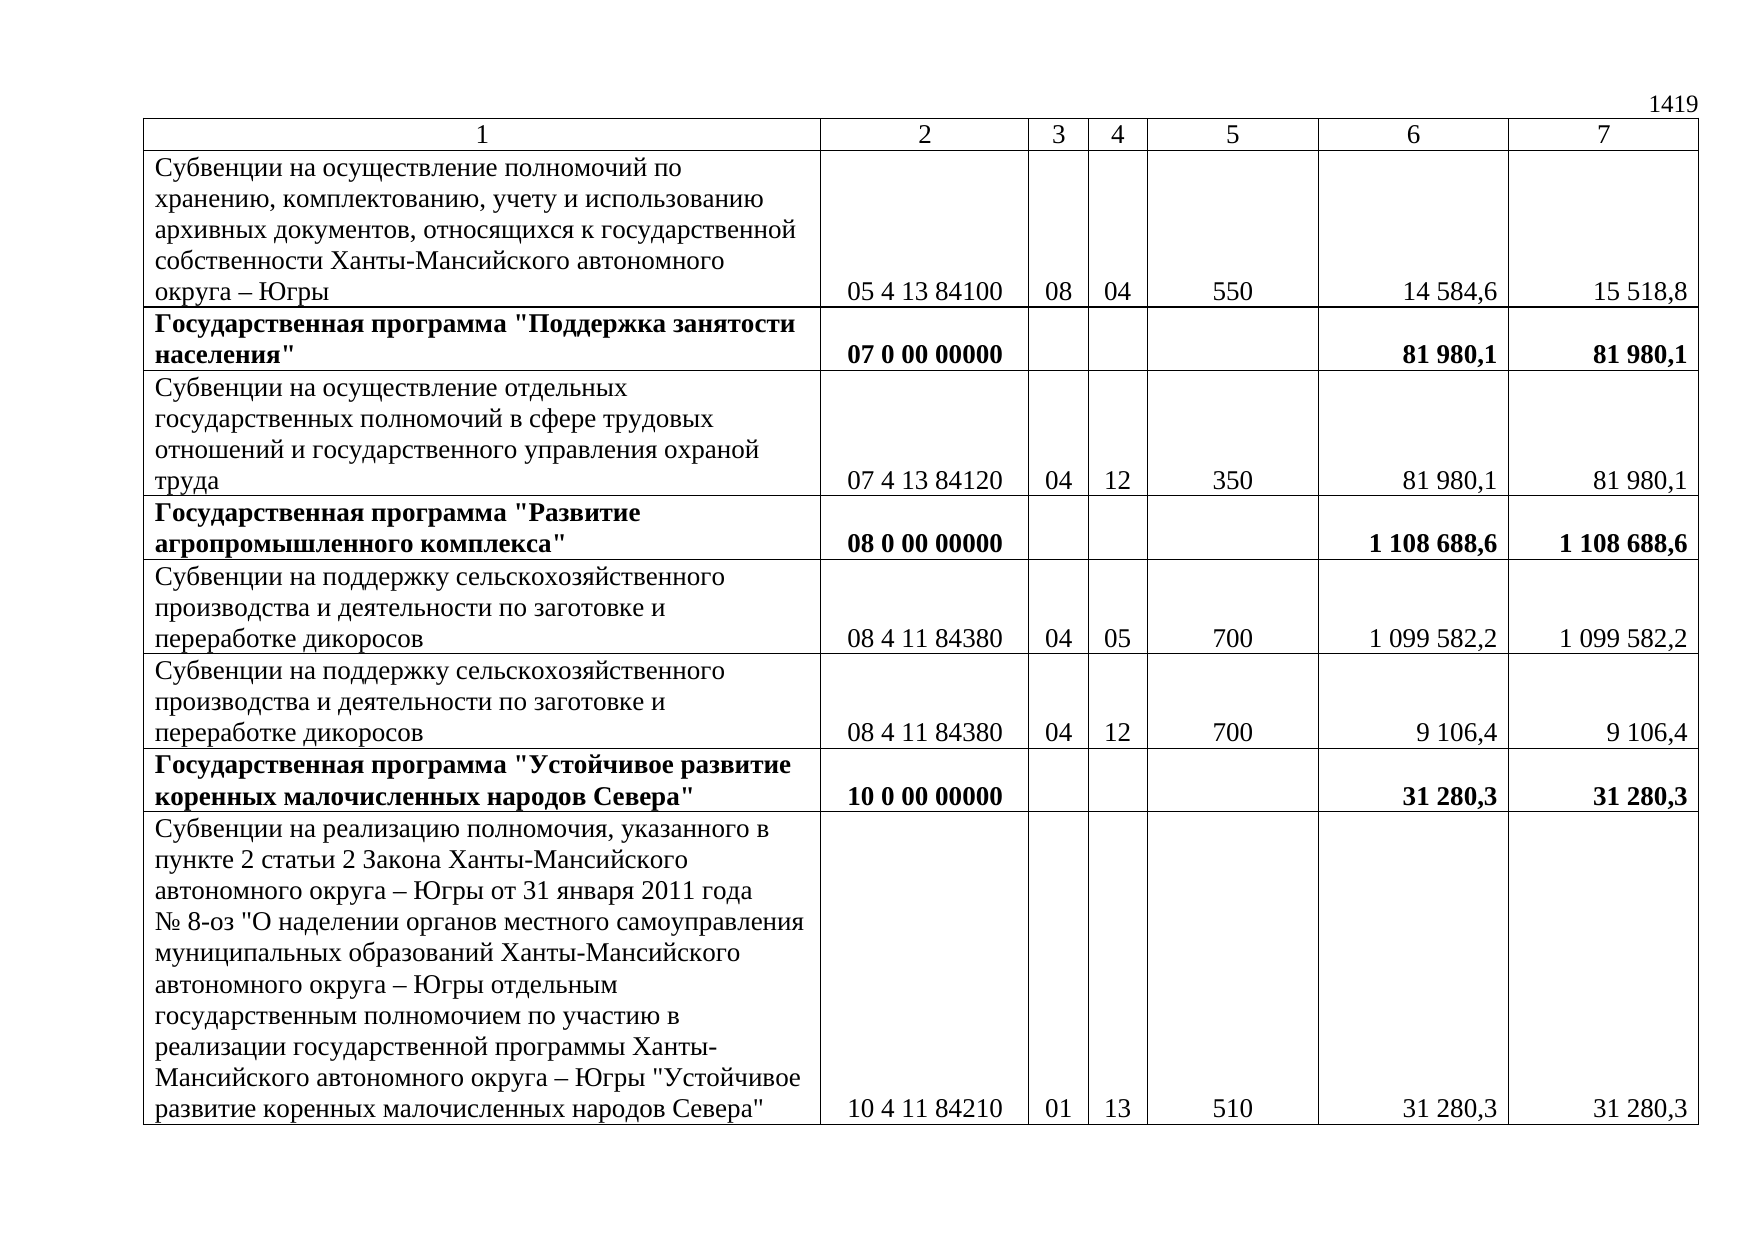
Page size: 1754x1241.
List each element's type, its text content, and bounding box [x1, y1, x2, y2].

table_cell 05 [1089, 560, 1147, 653]
table_cell 15 518,8 [1509, 151, 1698, 306]
table_cell 12 [1089, 371, 1147, 495]
table_cell 31 280,3 [1509, 812, 1698, 1123]
table_header 7 [1509, 119, 1698, 149]
table_cell 31 280,3 [1319, 749, 1508, 811]
table_cell 550 [1148, 151, 1318, 306]
table_cell [1029, 496, 1088, 559]
table_cell 05 4 13 84100 [821, 151, 1028, 306]
table_header 5 [1148, 119, 1318, 149]
table_cell Субвенции на реализацию полномочия, указанного в пункте 2 статьи 2 Закона Ханты-Мансийского автономного округа – Югры от 31 января 2011 года № 8-оз "О наделении органов местного самоуправления муниципальных образований Ханты-Мансийского автономного округа – Югры отдельным государственным полномочием по участию в реализации государственной программы Ханты-Мансийского автономного округа – Югры "Устойчивое развитие коренных малочисленных народов Севера" [144, 812, 820, 1123]
table_cell 07 4 13 84120 [821, 371, 1028, 495]
table_cell 81 980,1 [1319, 371, 1508, 495]
table_cell [1089, 496, 1147, 559]
table_cell [1089, 749, 1147, 811]
table_cell 510 [1148, 812, 1318, 1123]
table_cell 04 [1029, 654, 1088, 748]
table_cell 10 4 11 84210 [821, 812, 1028, 1123]
table_cell 1 108 688,6 [1509, 496, 1698, 559]
table_cell 1 099 582,2 [1509, 560, 1698, 653]
table_header 2 [821, 119, 1028, 149]
table_cell Государственная программа "Устойчивое развитие коренных малочисленных народов Севера" [144, 749, 820, 811]
table_cell 700 [1148, 654, 1318, 748]
table_cell 01 [1029, 812, 1088, 1123]
table_cell 07 0 00 00000 [821, 308, 1028, 370]
table_cell Субвенции на поддержку сельскохозяйственного производства и деятельности по заготовке и переработке дикоросов [144, 560, 820, 653]
table_cell Государственная программа "Развитие агропромышленного комплекса" [144, 496, 820, 559]
table_cell [1029, 308, 1088, 370]
table_cell 08 4 11 84380 [821, 654, 1028, 748]
table_cell 08 4 11 84380 [821, 560, 1028, 653]
table_header 1 [144, 119, 820, 149]
table_cell 04 [1029, 371, 1088, 495]
table_cell 81 980,1 [1509, 371, 1698, 495]
table_cell 81 980,1 [1319, 308, 1508, 370]
table_cell 9 106,4 [1509, 654, 1698, 748]
table_cell [1148, 308, 1318, 370]
table_cell 08 0 00 00000 [821, 496, 1028, 559]
table_cell 700 [1148, 560, 1318, 653]
table_header 6 [1319, 119, 1508, 149]
table_cell 1 099 582,2 [1319, 560, 1508, 653]
table_cell 04 [1029, 560, 1088, 653]
table_cell Субвенции на поддержку сельскохозяйственного производства и деятельности по заготовке и переработке дикоросов [144, 654, 820, 748]
table_cell [1148, 749, 1318, 811]
table_cell [1089, 308, 1147, 370]
table_cell 10 0 00 00000 [821, 749, 1028, 811]
table_cell 31 280,3 [1509, 749, 1698, 811]
table_cell [1148, 496, 1318, 559]
table_cell Субвенции на осуществление отдельных государственных полномочий в сфере трудовых отношений и государственного управления охраной труда [144, 371, 820, 495]
table_header 4 [1089, 119, 1147, 149]
table_cell 14 584,6 [1319, 151, 1508, 306]
table_cell 04 [1089, 151, 1147, 306]
table_cell 350 [1148, 371, 1318, 495]
table_cell 13 [1089, 812, 1147, 1123]
table_cell Государственная программа "Поддержка занятости населения" [144, 308, 820, 370]
table_cell 31 280,3 [1319, 812, 1508, 1123]
table_cell [1029, 749, 1088, 811]
table_cell 1 108 688,6 [1319, 496, 1508, 559]
table_header 3 [1029, 119, 1088, 149]
table_cell 12 [1089, 654, 1147, 748]
table_cell 9 106,4 [1319, 654, 1508, 748]
table_cell Субвенции на осуществление полномочий по хранению, комплектованию, учету и использованию архивных документов, относящихся к государственной собственности Ханты-Мансийского автономного округа – Югры [144, 151, 820, 306]
table_cell 81 980,1 [1509, 308, 1698, 370]
table_cell 08 [1029, 151, 1088, 306]
